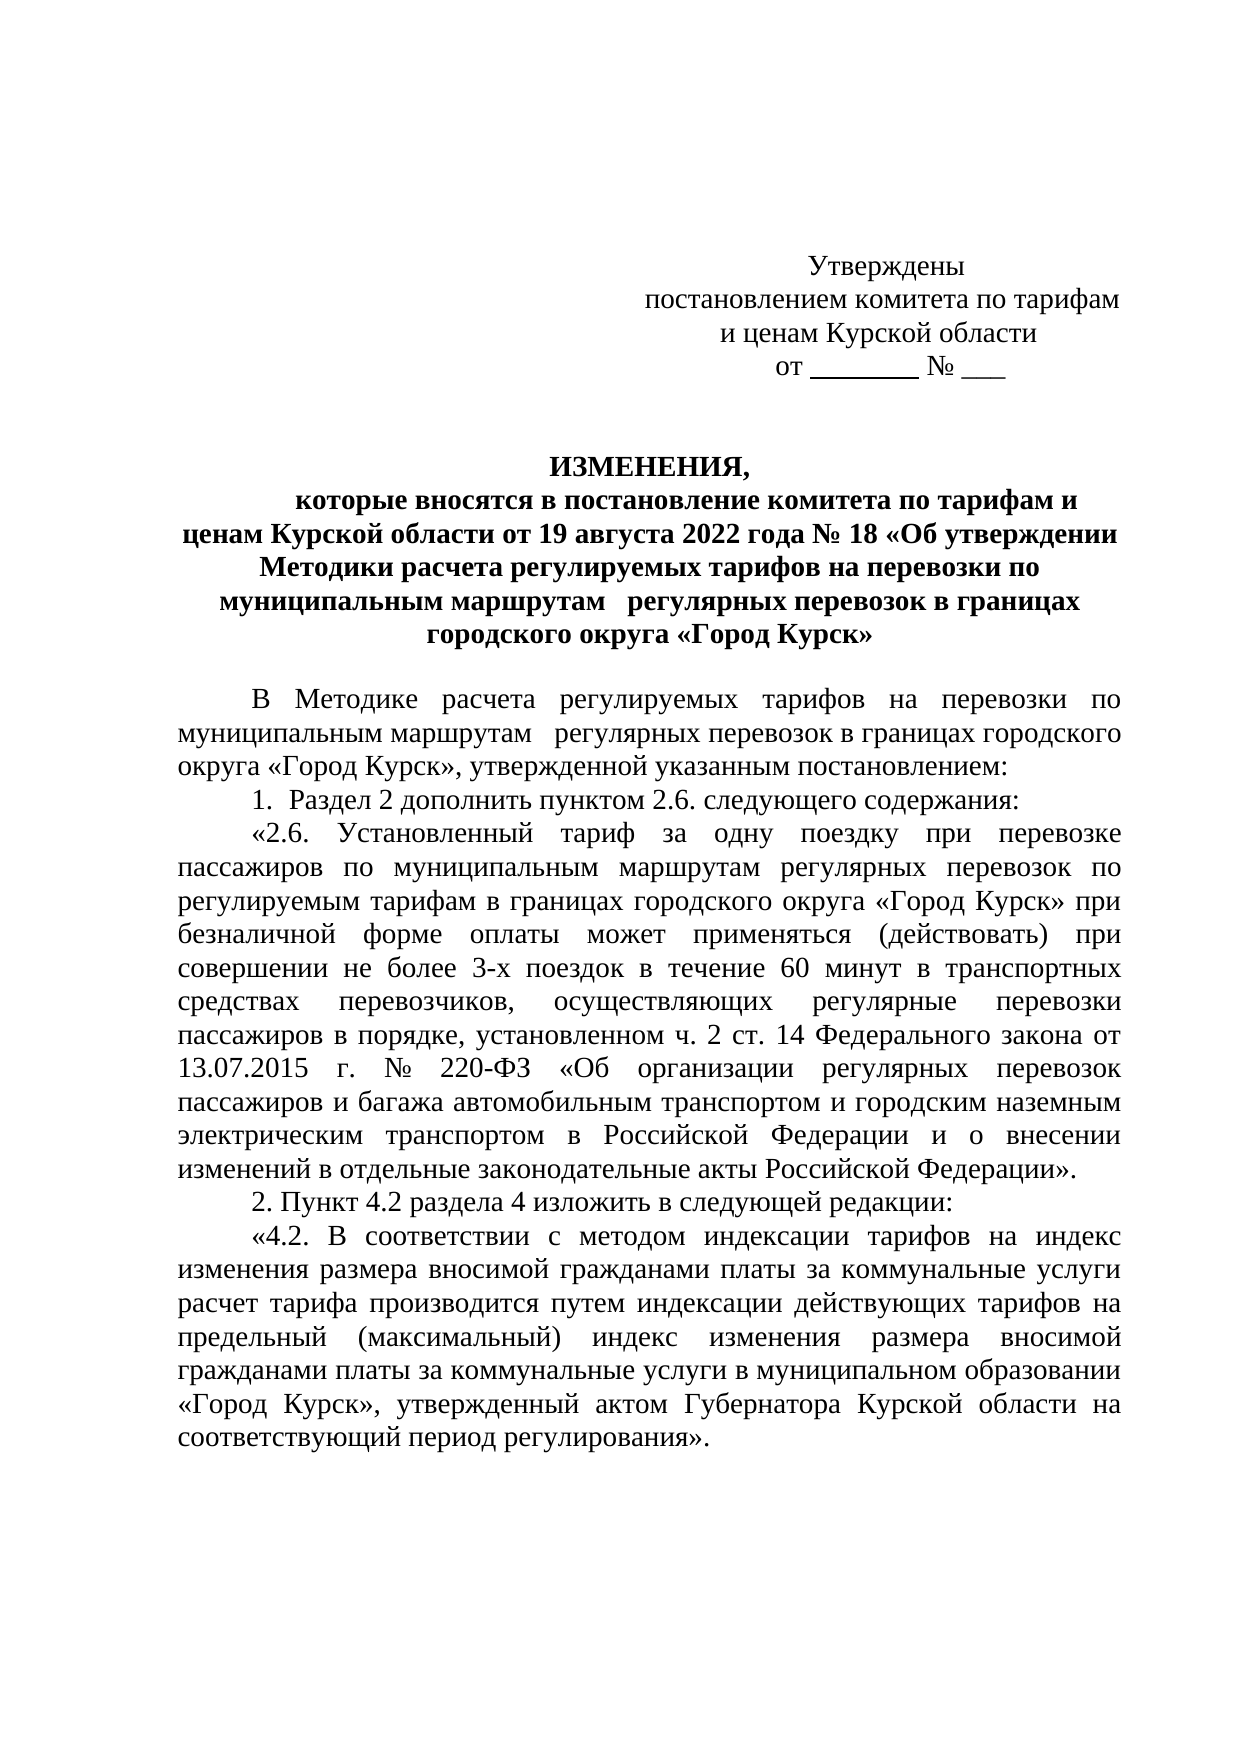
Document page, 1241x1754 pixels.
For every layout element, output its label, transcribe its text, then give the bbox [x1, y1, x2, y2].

text 2. Пункт 4.2 раздела 4 изложить в следующей редакции: [177, 1184, 1122, 1218]
text ИЗМЕНЕНИЯ, [177, 449, 1122, 482]
list Раздел 2 дополнить пунктом 2.6. следующего содержания: [251, 782, 1122, 816]
text от № ___ [177, 348, 1122, 382]
text которые вносятся в постановление комитета по тарифам и ценам Курской области от 19 августа 2022 года № 18 «Об утверждении Методики расчета регулируемых тарифов на перевозки по муниципальным маршрутам регулярных перевозок в границах городского округа «Город Курск» [177, 482, 1122, 650]
text Утверждены постановлением комитета по тарифам и ценам Курской области [635, 248, 1122, 348]
text В Методике расчета регулируемых тарифов на перевозки по муниципальным маршрутам регулярных перевозок в границах городского округа «Город Курск», утвержденной указанным постановлением: [177, 681, 1122, 782]
list «2.6. Установленный тариф за одну поездку при перевозке пассажиров по муниципальным маршрутам регулярных перевозок по регулируемым тарифам в границах городского округа «Город Курск» при безналичной форме оплаты может применяться (действовать) при совершении не более 3-х поездок в течение 60 минут в транспортных средствах перевозчиков, осуществляющих регулярные перевозки пассажиров в порядке, установленном ч. 2 ст. 14 Федерального закона от 13.07.2015 г. № 220-ФЗ «Об организации регулярных перевозок пассажиров и багажа автомобильным транспортом и городским наземным электрическим транспортом в Российской Федерации и о внесении изменений в отдельные законодательные акты Российской Федерации». [177, 816, 1122, 1184]
text «4.2. В соответствии с методом индексации тарифов на индекс изменения размера вносимой гражданами платы за коммунальные услуги расчет тарифа производится путем индексации действующих тарифов на предельный (максимальный) индекс изменения размера вносимой гражданами платы за коммунальные услуги в муниципальном образовании «Город Курск», утвержденный актом Губернатора Курской области на соответствующий период регулирования». [177, 1218, 1122, 1453]
